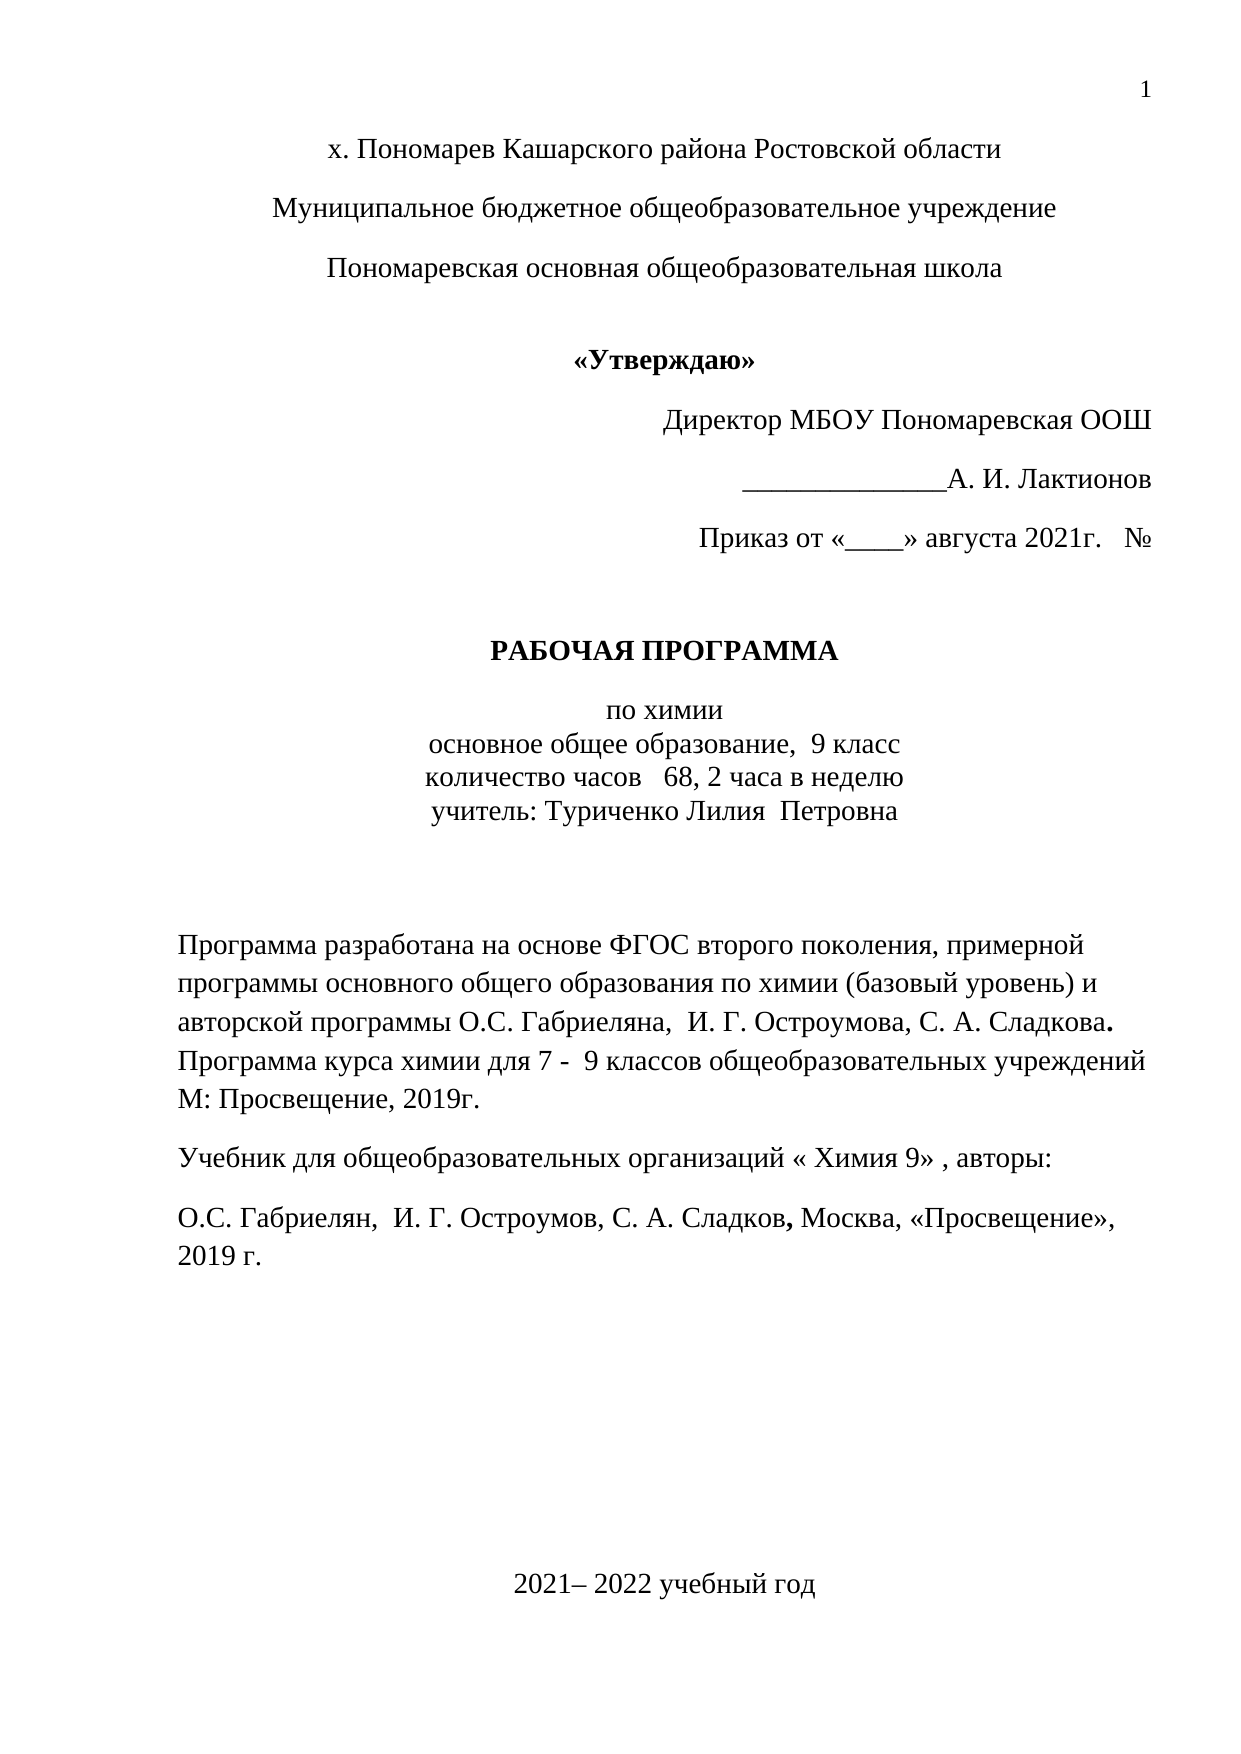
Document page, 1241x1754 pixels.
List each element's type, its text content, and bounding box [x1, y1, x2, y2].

text Учебник для общеобразовательных организаций « Химия 9» , авторы: [177, 1141, 1152, 1174]
text О.С. Габриелян, И. Г. Остроумов, С. А. Сладков, Москва, «Просвещение», 2019 г. [177, 1200, 1152, 1272]
text по химии [177, 692, 1152, 726]
text Муниципальное бюджетное общеобразовательное учреждение [177, 191, 1152, 224]
text РАБОЧАЯ ПРОГРАММА [177, 633, 1152, 666]
text Программа разработана на основе ФГОС второго поколения, примерной программы основного общего образования по химии (базовый уровень) и авторской программы О.С. Габриеляна, И. Г. Остроумова, С. А. Сладкова. Программа курса химии для 7 - 9 классов общеобразовательных учреждений М: Просвещение, 2019г. [177, 927, 1152, 1115]
text 2021– 2022 учебный год [177, 1566, 1152, 1600]
text ______________А. И. Лактионов [177, 461, 1152, 495]
text Приказ от «____» августа 2021г. № [177, 521, 1152, 554]
text Пономаревская основная общеобразовательная школа [177, 250, 1152, 283]
text основное общее образование, 9 класс [177, 726, 1152, 759]
text количество часов 68, 2 часа в неделю [177, 759, 1152, 793]
text учитель: Туриченко Лилия Петровна [177, 793, 1152, 826]
text х. Пономарев Кашарского района Ростовской области [177, 131, 1152, 165]
text Директор МБОУ Пономаревская ООШ [177, 402, 1152, 435]
text «Утверждаю» [177, 309, 1152, 376]
